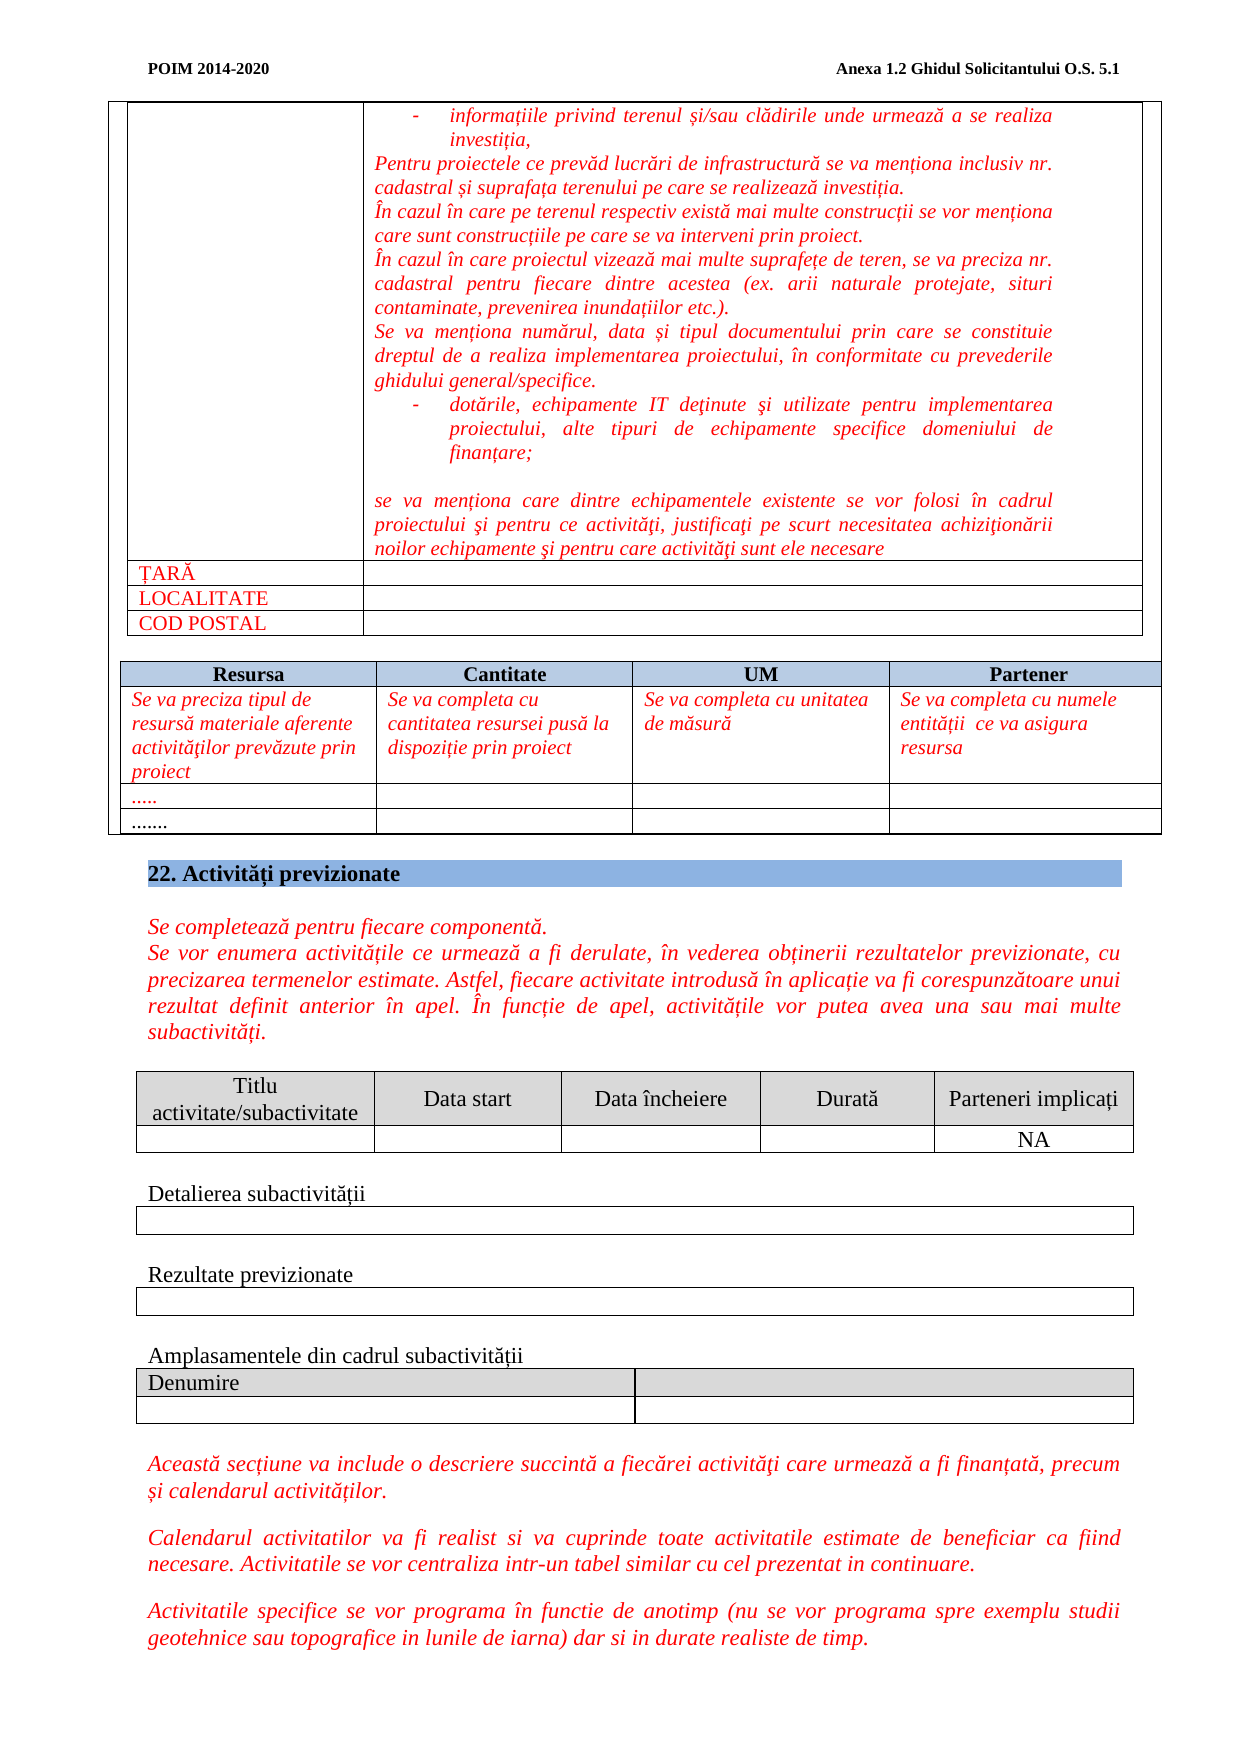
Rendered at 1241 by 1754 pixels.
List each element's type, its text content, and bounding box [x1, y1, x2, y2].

table_cell [562, 1126, 760, 1152]
table_header Denumire [137, 1369, 634, 1396]
table_cell [375, 1126, 561, 1152]
table_header Titlu activitate/subactivitate [137, 1072, 374, 1125]
table_cell [137, 1397, 634, 1423]
text Se completează pentru fiecare componentă. [148, 913, 1122, 939]
text Calendarul activitatilor va fi realist si va cuprinde toate activitatile estimate de beneficiar ca fiind necesare. Activitatile se vor centraliza intr-un tabel similar cu cel prezentat in continuare. [148, 1524, 1122, 1577]
table_cell [636, 1397, 1133, 1423]
table_header Durată [761, 1072, 934, 1125]
table_header [137, 1288, 1133, 1314]
subtitle 22. Activități previzionate [148, 860, 1122, 887]
text Amplasamentele din cadrul subactivității [148, 1342, 1122, 1368]
table_header Parteneri implicați [935, 1072, 1133, 1125]
table_cell NA [935, 1126, 1133, 1152]
table_header Data start [375, 1072, 561, 1125]
table_cell [761, 1126, 934, 1152]
text Rezultate previzionate [148, 1261, 1122, 1287]
text Se vor enumera activitățile ce urmează a fi derulate, în vederea obținerii rezultatelor previzionate, cu precizarea termenelor estimate. Astfel, fiecare activitate introdusă în aplicație va fi corespunzătoare unui rezultat definit anterior în apel. În funcție de apel, activitățile vor putea avea una sau mai multe subactivități. [148, 939, 1122, 1045]
text Detalierea subactivității [148, 1180, 1122, 1206]
text Această secțiune va include o descriere succintă a fiecărei activităţi care urmează a fi finanțată, precum și calendarul activităților. [148, 1451, 1122, 1503]
table_header Data încheiere [562, 1072, 760, 1125]
table_header [137, 1207, 1133, 1233]
text Activitatile specifice se vor programa în functie de anotimp (nu se vor programa spre exemplu studii geotehnice sau topografice in lunile de iarna) dar si in durate realiste de timp. [148, 1598, 1122, 1650]
table_header [636, 1369, 1133, 1396]
table_cell [137, 1126, 374, 1152]
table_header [109, 102, 1161, 834]
